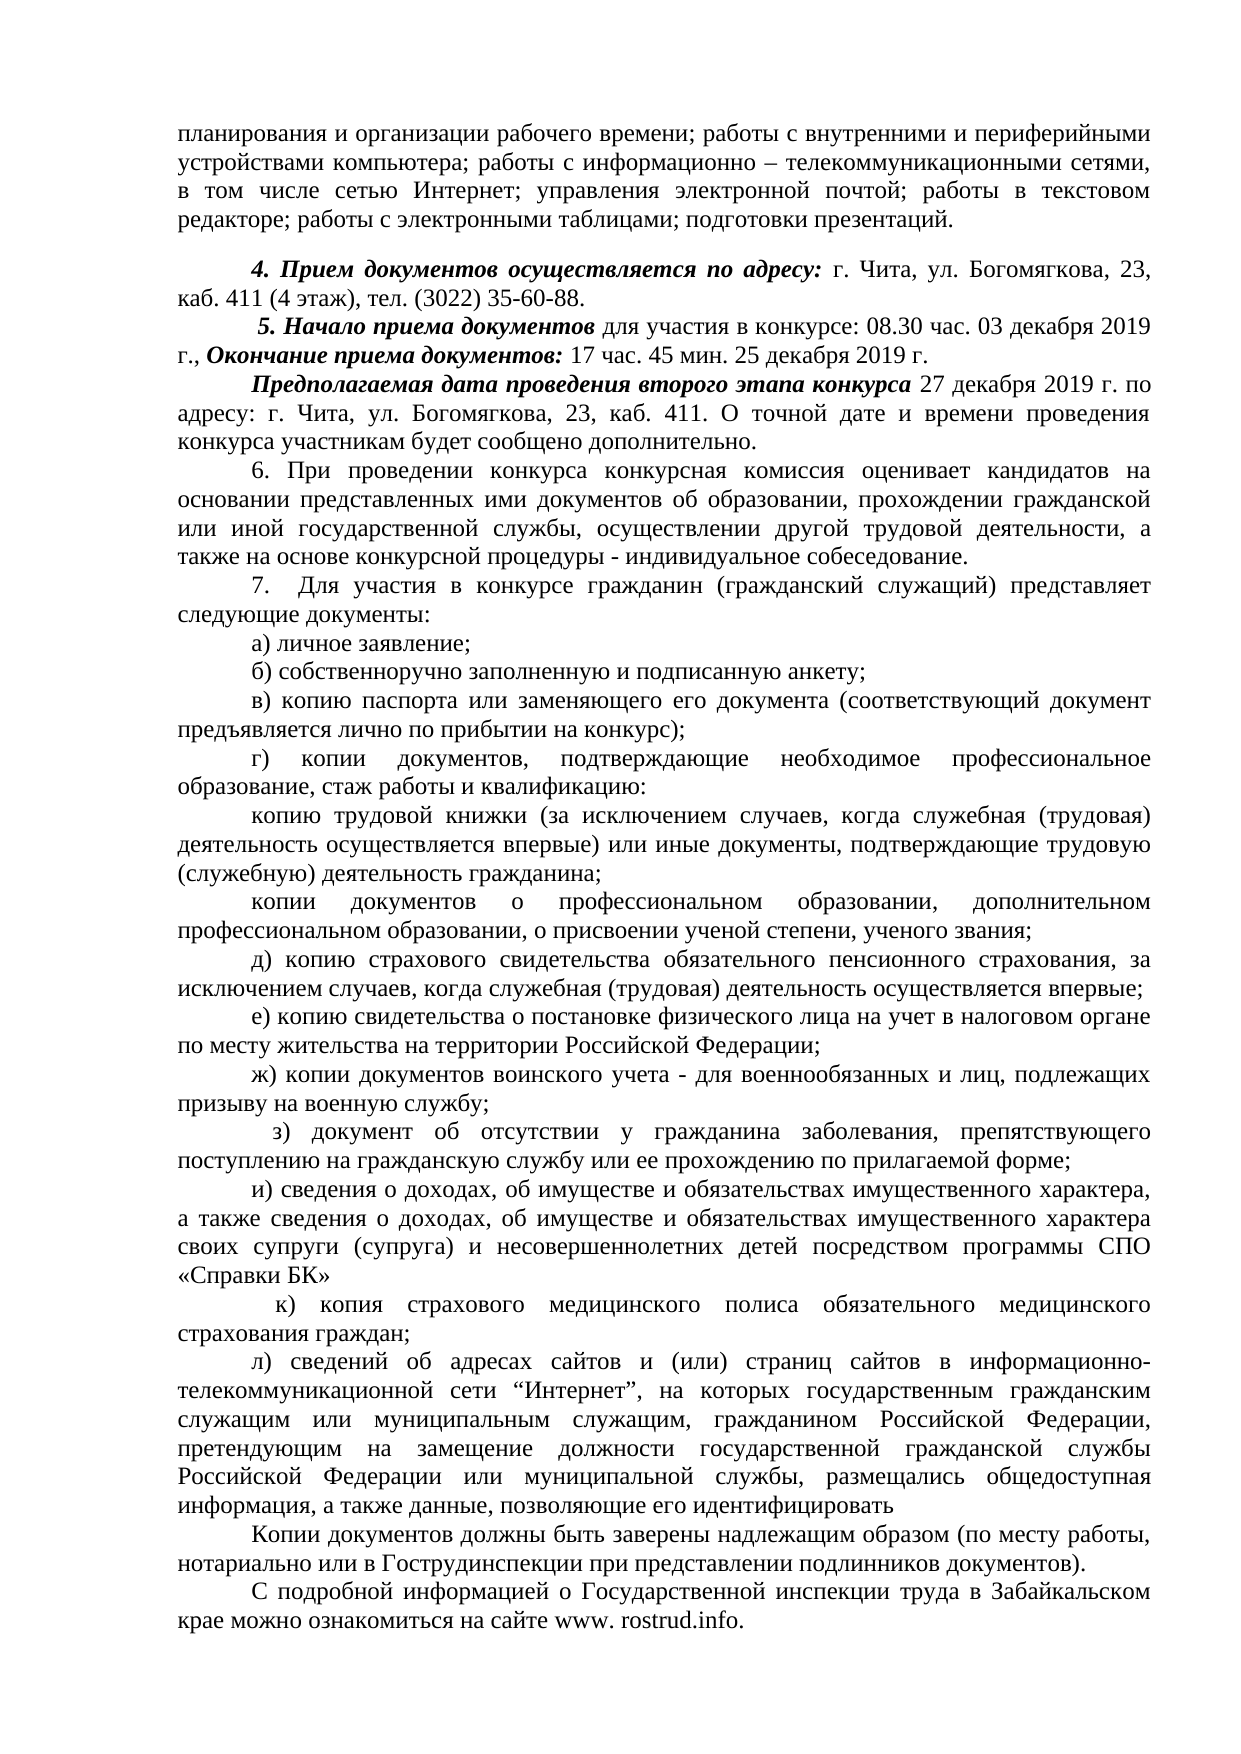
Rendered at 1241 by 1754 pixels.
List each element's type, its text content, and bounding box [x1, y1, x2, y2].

text г) копии документов, подтверждающие необходимое профессиональное образование, стаж работы и квалификацию: [177, 743, 1152, 800]
text Копии документов должны быть заверены надлежащим образом (по месту работы, нотариально или в Гострудинспекции при представлении подлинников документов). [177, 1519, 1152, 1576]
text 4. Прием документов осуществляется по адресу: г. Чита, ул. Богомягкова, 23, каб. 411 (4 этаж), тел. (3022) 35-60-88. [177, 254, 1152, 311]
text ж) копии документов воинского учета - для военнообязанных и лиц, подлежащих призыву на военную службу; [177, 1059, 1152, 1116]
text з) документ об отсутствии у гражданина заболевания, препятствующего поступлению на гражданскую службу или ее прохождению по прилагаемой форме; [177, 1116, 1152, 1174]
text 7. Для участия в конкурсе гражданин (гражданский служащий) представляет следующие документы: [177, 570, 1152, 628]
text копии документов о профессиональном образовании, дополнительном профессиональном образовании, о присвоении ученой степени, ученого звания; [177, 886, 1152, 944]
text д) копию страхового свидетельства обязательного пенсионного страхования, за исключением случаев, когда служебная (трудовая) деятельность осуществляется впервые; [177, 944, 1152, 1001]
text и) сведения о доходах, об имуществе и обязательствах имущественного характера, а также сведения о доходах, об имуществе и обязательствах имущественного характера своих супруги (супруга) и несовершеннолетних детей посредством программы СПО «Справки БК» [177, 1174, 1152, 1289]
text 6. При проведении конкурса конкурсная комиссия оценивает кандидатов на основании представленных ими документов об образовании, прохождении гражданской или иной государственной службы, осуществлении другой трудовой деятельности, а также на основе конкурсной процедуры - индивидуальное собеседование. [177, 455, 1152, 570]
text Предполагаемая дата проведения второго этапа конкурса 27 декабря 2019 г. по адресу: г. Чита, ул. Богомягкова, 23, каб. 411. О точной дате и времени проведения конкурса участникам будет сообщено дополнительно. [177, 369, 1152, 455]
text к) копия страхового медицинского полиса обязательного медицинского страхования граждан; [177, 1289, 1152, 1346]
text в) копию паспорта или заменяющего его документа (соответствующий документ предъявляется лично по прибытии на конкурс); [177, 685, 1152, 743]
text е) копию свидетельства о постановке физического лица на учет в налоговом органе по месту жительства на территории Российской Федерации; [177, 1001, 1152, 1059]
text л) сведений об адресах сайтов и (или) страниц сайтов в информационно-телекоммуникационной сети “Интернет”, на которых государственным гражданским служащим или муниципальным служащим, гражданином Российской Федерации, претендующим на замещение должности государственной гражданской службы Российской Федерации или муниципальной службы, размещались общедоступная информация, а также данные, позволяющие его идентифицировать [177, 1346, 1152, 1519]
text а) личное заявление; [177, 628, 1152, 656]
text б) собственноручно заполненную и подписанную анкету; [177, 656, 1152, 685]
text С подробной информацией о Государственной инспекции труда в Забайкальском крае можно ознакомиться на сайте www. rostrud.info. [177, 1576, 1152, 1634]
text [177, 118, 1152, 233]
text копию трудовой книжки (за исключением случаев, когда служебная (трудовая) деятельность осуществляется впервые) или иные документы, подтверждающие трудовую (служебную) деятельность гражданина; [177, 800, 1152, 886]
text 5. Начало приема документов для участия в конкурсе: 08.30 час. 03 декабря 2019 г., Окончание приема документов: 17 час. 45 мин. 25 декабря 2019 г. [177, 311, 1152, 369]
